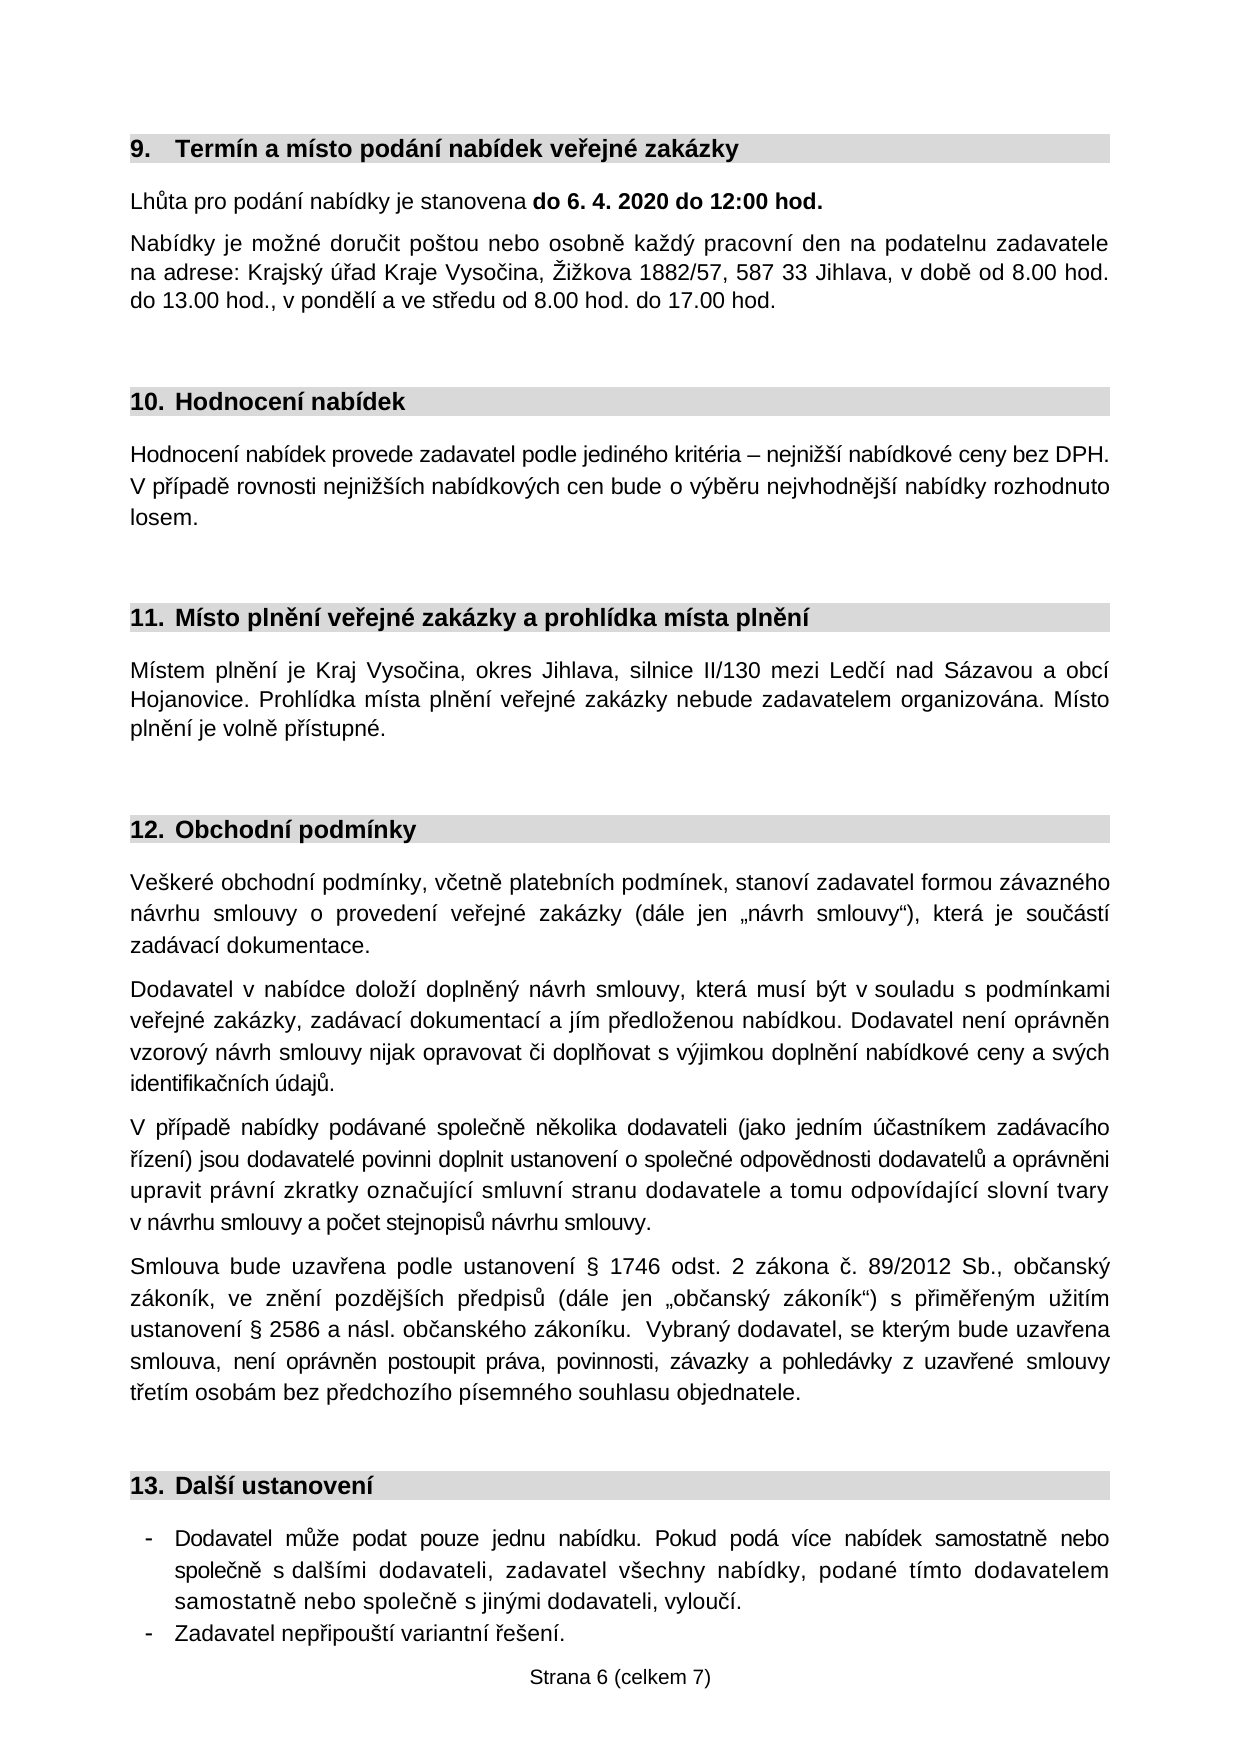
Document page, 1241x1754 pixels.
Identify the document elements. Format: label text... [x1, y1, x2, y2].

text Smlouva bude uzavřena podle ustanovení § 1746 odst. 2 zákona č. 89/2012 Sb., občanský zákoník, ve znění pozdějších předpisů (dále jen „občanský zákoník“) s přiměřeným užitím ustanovení § 2586 a násl. občanského zákoníku. Vybraný dodavatel, se kterým bude uzavřena smlouva, není oprávněn postoupit práva, povinnosti, závazky a pohledávky z uzavřené smlouvy třetím osobám bez předchozího písemného souhlasu objednatele. [130, 1253, 1110, 1406]
text Hodnocení nabídek provede zadavatel podle jediného kritéria – nejnižší nabídkové ceny bez DPH. V případě rovnosti nejnižších nabídkových cen bude o výběru nejvhodnější nabídky rozhodnuto losem. [130, 441, 1110, 531]
text Místem plnění je Kraj Vysočina, okres Jihlava, silnice II/130 mezi Ledčí nad Sázavou a obcí Hojanovice. Prohlídka místa plnění veřejné zakázky nebude zadavatelem organizována. Místo plnění je volně přístupné. [130, 657, 1110, 741]
text Nabídky je možné doručit poštou nebo osobně každý pracovní den na podatelnu zadavatele na adrese: Krajský úřad Kraje Vysočina, Žižkova 1882/57, 587 33 Jihlava, v době od 8.00 hod. do 13.00 hod., v pondělí a ve středu od 8.00 hod. do 17.00 hod. [130, 229, 1110, 314]
subtitle Termín a místo podání nabídek veřejné zakázky [130, 134, 1110, 163]
subtitle Místo plnění veřejné zakázky a prohlídka místa plnění [130, 603, 1110, 632]
list Dodavatel může podat pouze jednu nabídku. Pokud podá více nabídek samostatně nebo společně s dalšími dodavateli, zadavatel všechny nabídky, podané tímto dodavatelem samostatně nebo společně s jinými dodavateli, vyloučí. [145, 1525, 1110, 1614]
subtitle Obchodní podmínky [130, 815, 1110, 843]
text Lhůta pro podání nabídky je stanovena do 6. 4. 2020 do 12:00 hod. [130, 188, 1110, 214]
list Zadavatel nepřipouští variantní řešení. [145, 1620, 1110, 1646]
text Veškeré obchodní podmínky, včetně platebních podmínek, stanoví zadavatel formou závazného návrhu smlouvy o provedení veřejné zakázky (dále jen „návrh smlouvy“), která je součástí zadávací dokumentace. [130, 868, 1110, 958]
text V případě nabídky podávané společně několika dodavateli (jako jedním účastníkem zadávacího řízení) jsou dodavatelé povinni doplnit ustanovení o společné odpovědnosti dodavatelů a oprávněni upravit právní zkratky označující smluvní stranu dodavatele a tomu odpovídající slovní tvary v návrhu smlouvy a počet stejnopisů návrhu smlouvy. [130, 1114, 1110, 1235]
subtitle Hodnocení nabídek [130, 387, 1110, 416]
subtitle Další ustanovení [130, 1471, 1110, 1500]
text Dodavatel v nabídce doloží doplněný návrh smlouvy, která musí být v souladu s podmínkami veřejné zakázky, zadávací dokumentací a jím předloženou nabídkou. Dodavatel není oprávněn vzorový návrh smlouvy nijak opravovat či doplňovat s výjimkou doplnění nabídkové ceny a svých identifikačních údajů. [130, 976, 1110, 1097]
